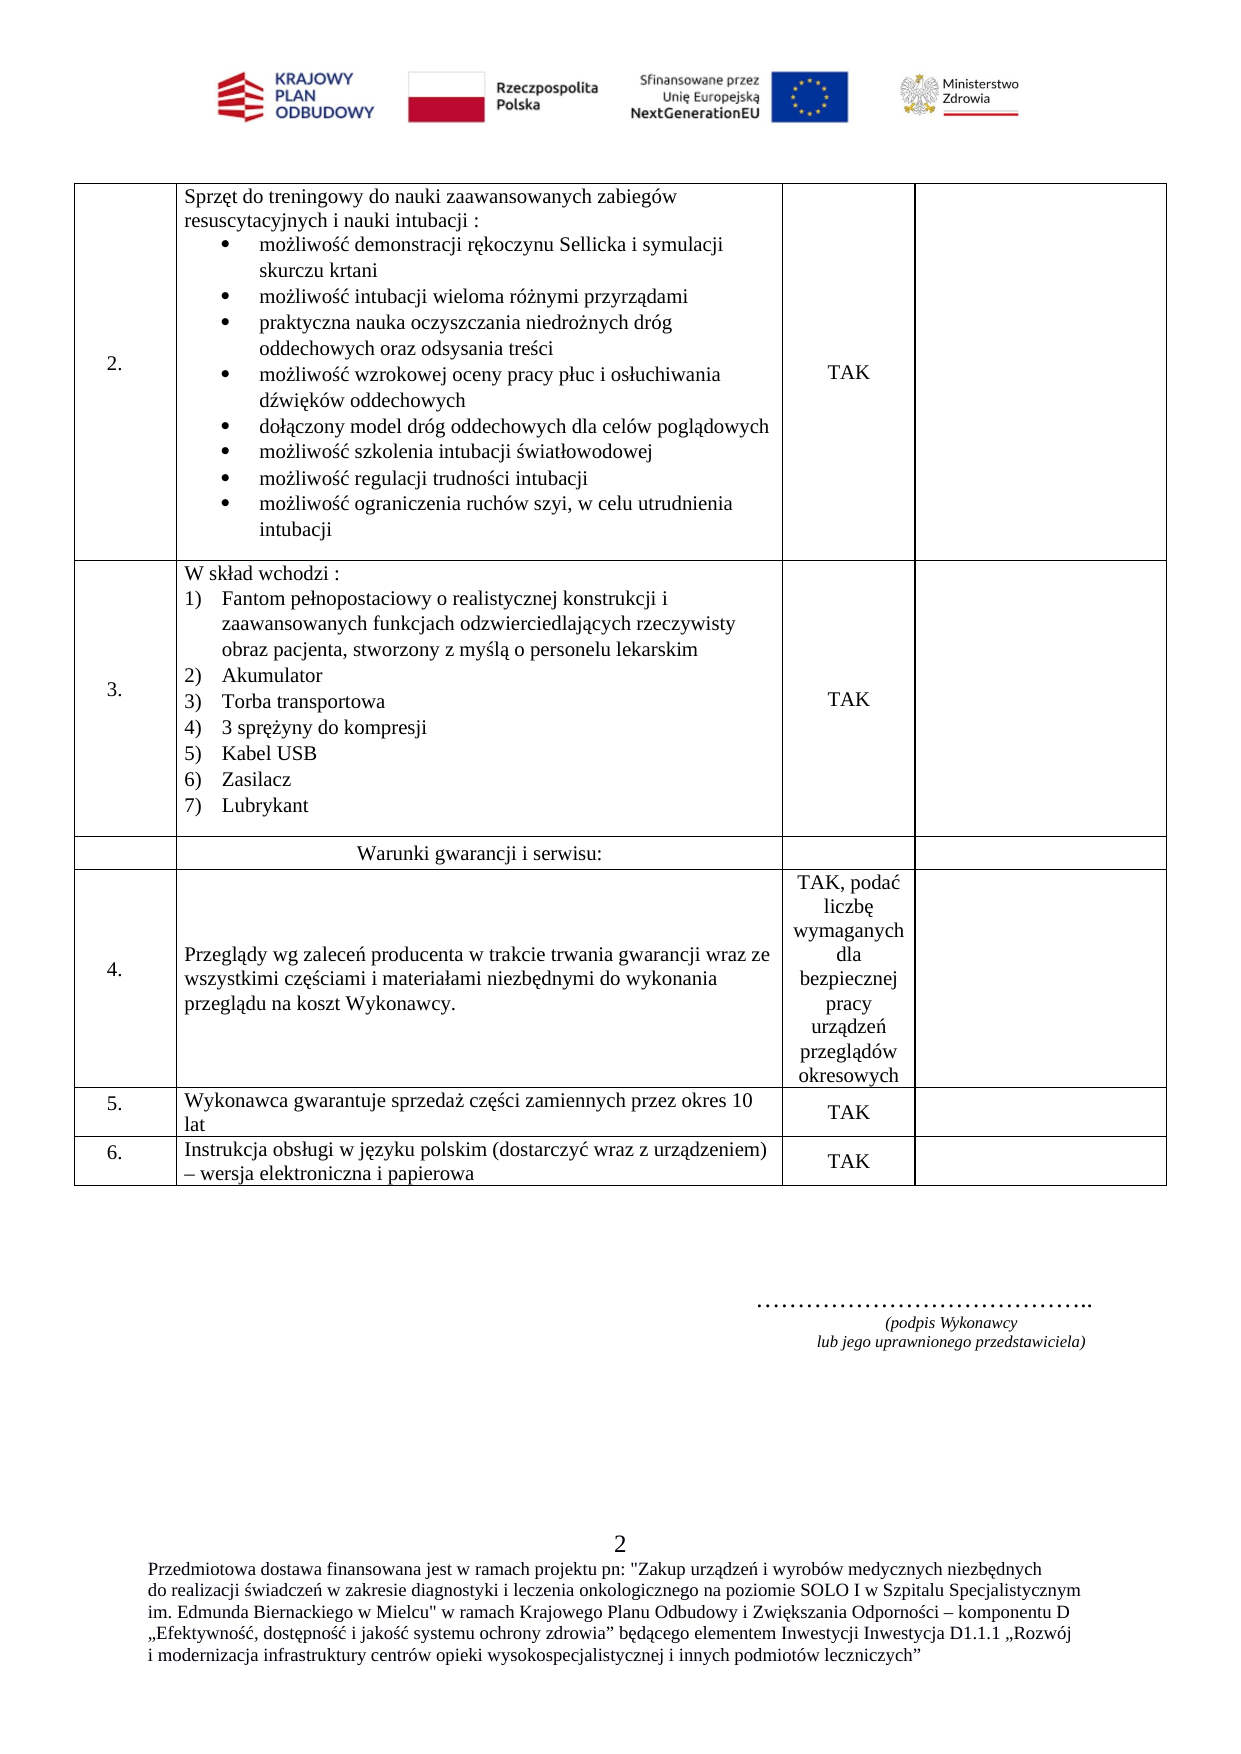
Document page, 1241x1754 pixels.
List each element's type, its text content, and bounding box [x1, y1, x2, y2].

table_cell TAK [783, 1137, 914, 1185]
text (podpis Wykonawcy [811, 1313, 1092, 1332]
table_cell [75, 870, 176, 1087]
table_cell [916, 837, 1166, 869]
table_cell Instrukcja obsługi w języku polskim (dostarczyć wraz z urządzeniem) – wersja elektroniczna i papierowa [177, 1137, 782, 1185]
picture [183, 0, 1057, 183]
table_cell [75, 561, 176, 836]
table_cell [75, 1088, 176, 1136]
table_cell Sprzęt do treningowy do nauki zaawansowanych zabiegów resuscytacyjnych i nauki intubacji : możliwość demonstracji rękoczynu Sellicka i symulacji skurczu krtani możliwość intubacji wieloma różnymi przyrządami praktyczna nauka oczyszczania niedrożnych dróg oddechowych oraz odsysania treści możliwość wzrokowej oceny pracy płuc i osłuchiwania dźwięków oddechowych dołączony model dróg oddechowych dla celów poglądowych możliwość szkolenia intubacji światłowodowej możliwość regulacji trudności intubacji możliwość ograniczenia ruchów szyi, w celu utrudnienia intubacji [177, 184, 782, 560]
table_cell TAK [783, 561, 914, 836]
text lub jego uprawnionego przedstawiciela) [811, 1332, 1092, 1351]
text ………………………………….. [148, 1284, 1092, 1313]
table_cell Przeglądy wg zaleceń producenta w trakcie trwania gwarancji wraz ze wszystkimi częściami i materiałami niezbędnymi do wykonania przeglądu na koszt Wykonawcy. [177, 870, 782, 1087]
table_cell [75, 1137, 176, 1185]
table_cell [75, 837, 176, 869]
table_cell [916, 1137, 1166, 1185]
table_cell TAK [783, 1088, 914, 1136]
table_cell TAK [783, 184, 914, 560]
table_cell [783, 837, 914, 869]
table_cell [916, 870, 1166, 1087]
table_cell [75, 184, 176, 560]
table_cell [916, 561, 1166, 836]
table_cell Warunki gwarancji i serwisu: [177, 837, 782, 869]
table_cell W skład wchodzi : Fantom pełnopostaciowy o realistycznej konstrukcji i zaawansowanych funkcjach odzwierciedlających rzeczywisty obraz pacjenta, stworzony z myślą o personelu lekarskim Akumulator Torba transportowa 3 sprężyny do kompresji Kabel USB Zasilacz Lubrykant [177, 561, 782, 836]
table_cell Wykonawca gwarantuje sprzedaż części zamiennych przez okres 10 lat [177, 1088, 782, 1136]
table_cell [916, 1088, 1166, 1136]
table_cell [916, 184, 1166, 560]
table_cell TAK, podać liczbę wymaganych dla bezpiecznej pracy urządzeń przeglądów okresowych [783, 870, 914, 1087]
